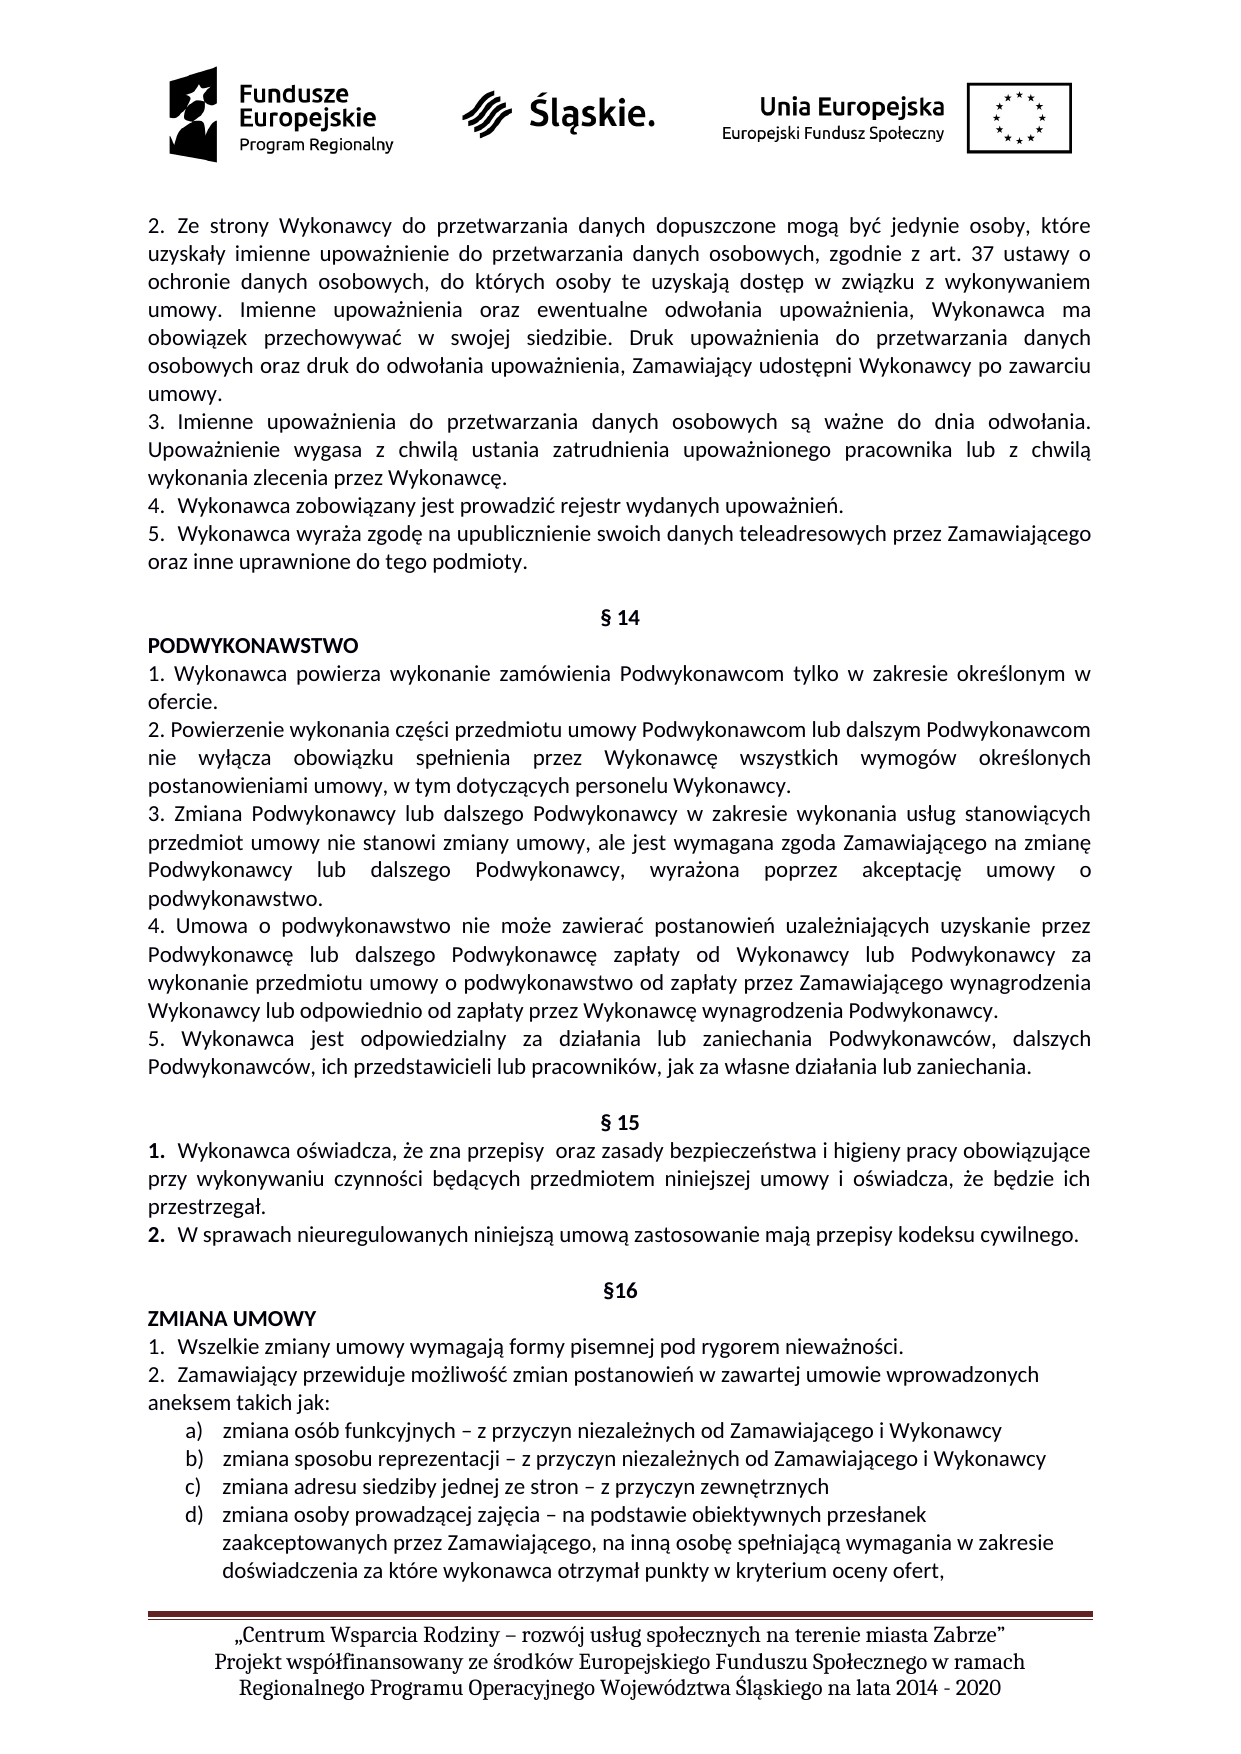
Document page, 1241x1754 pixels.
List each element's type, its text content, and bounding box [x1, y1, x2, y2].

list W sprawach nieuregulowanych niniejszą umową zastosowanie mają przepisy kodeksu cywilnego. [148, 1220, 1093, 1248]
text §16 [148, 1276, 1093, 1304]
list Wszelkie zmiany umowy wymagają formy pisemnej pod rygorem nieważności. [148, 1332, 1093, 1360]
list Wykonawca oświadcza, że zna przepisy oraz zasady bezpieczeństwa i higieny pracy obowiązujące przy wykonywaniu czynności będących przedmiotem niniejszej umowy i oświadcza, że będzie ich przestrzegał. [148, 1136, 1093, 1220]
text § 15 [148, 1108, 1093, 1136]
list zmiana osób funkcyjnych – z przyczyn niezależnych od Zamawiającego i Wykonawcy [185, 1416, 1093, 1444]
text 1. Wykonawca powierza wykonanie zamówienia Podwykonawcom tylko w zakresie określonym w ofercie. [148, 659, 1093, 716]
text PODWYKONAWSTWO [148, 631, 1093, 659]
list Imienne upoważnienia do przetwarzania danych osobowych są ważne do dnia odwołania. Upoważnienie wygasa z chwilą ustania zatrudnienia upoważnionego pracownika lub z chwilą wykonania zlecenia przez Wykonawcę. [148, 407, 1093, 491]
text § 14 [148, 603, 1093, 631]
text ZMIANA UMOWY [148, 1304, 1093, 1332]
list zmiana sposobu reprezentacji – z przyczyn niezależnych od Zamawiającego i Wykonawcy [185, 1444, 1093, 1472]
list Ze strony Wykonawcy do przetwarzania danych dopuszczone mogą być jedynie osoby, które uzyskały imienne upoważnienie do przetwarzania danych osobowych, zgodnie z art. 37 ustawy o ochronie danych osobowych, do których osoby te uzyskają dostęp w związku z wykonywaniem umowy. Imienne upoważnienia oraz ewentualne odwołania upoważnienia, Wykonawca ma obowiązek przechowywać w swojej siedzibie. Druk upoważnienia do przetwarzania danych osobowych oraz druk do odwołania upoważnienia, Zamawiający udostępni Wykonawcy po zawarciu umowy. [148, 211, 1093, 407]
list Zamawiający przewiduje możliwość zmian postanowień w zawartej umowie wprowadzonych aneksem takich jak: [148, 1360, 1093, 1416]
list Wykonawca zobowiązany jest prowadzić rejestr wydanych upoważnień. [148, 491, 1093, 519]
list zmiana osoby prowadzącej zajęcia – na podstawie obiektywnych przesłanek zaakceptowanych przez Zamawiającego, na inną osobę spełniającą wymagania w zakresie doświadczenia za które wykonawca otrzymał punkty w kryterium oceny ofert, [185, 1500, 1093, 1584]
list Wykonawca wyraża zgodę na upublicznienie swoich danych teleadresowych przez Zamawiającego oraz inne uprawnione do tego podmioty. [148, 519, 1093, 575]
text 5. Wykonawca jest odpowiedzialny za działania lub zaniechania Podwykonawców, dalszych Podwykonawców, ich przedstawicieli lub pracowników, jak za własne działania lub zaniechania. [148, 1024, 1093, 1080]
picture [147, 44, 1094, 184]
text 4. Umowa o podwykonawstwo nie może zawierać postanowień uzależniających uzyskanie przez Podwykonawcę lub dalszego Podwykonawcę zapłaty od Wykonawcy lub Podwykonawcy za wykonanie przedmiotu umowy o podwykonawstwo od zapłaty przez Zamawiającego wynagrodzenia Wykonawcy lub odpowiednio od zapłaty przez Wykonawcę wynagrodzenia Podwykonawcy. [148, 912, 1093, 1024]
text 2. Powierzenie wykonania części przedmiotu umowy Podwykonawcom lub dalszym Podwykonawcom nie wyłącza obowiązku spełnienia przez Wykonawcę wszystkich wymogów określonych postanowieniami umowy, w tym dotyczących personelu Wykonawcy. [148, 716, 1093, 799]
text 3. Zmiana Podwykonawcy lub dalszego Podwykonawcy w zakresie wykonania usług stanowiących przedmiot umowy nie stanowi zmiany umowy, ale jest wymagana zgoda Zamawiającego na zmianę Podwykonawcy lub dalszego Podwykonawcy, wyrażona poprzez akceptację umowy o podwykonawstwo. [148, 799, 1093, 912]
list zmiana adresu siedziby jednej ze stron – z przyczyn zewnętrznych [185, 1472, 1093, 1500]
